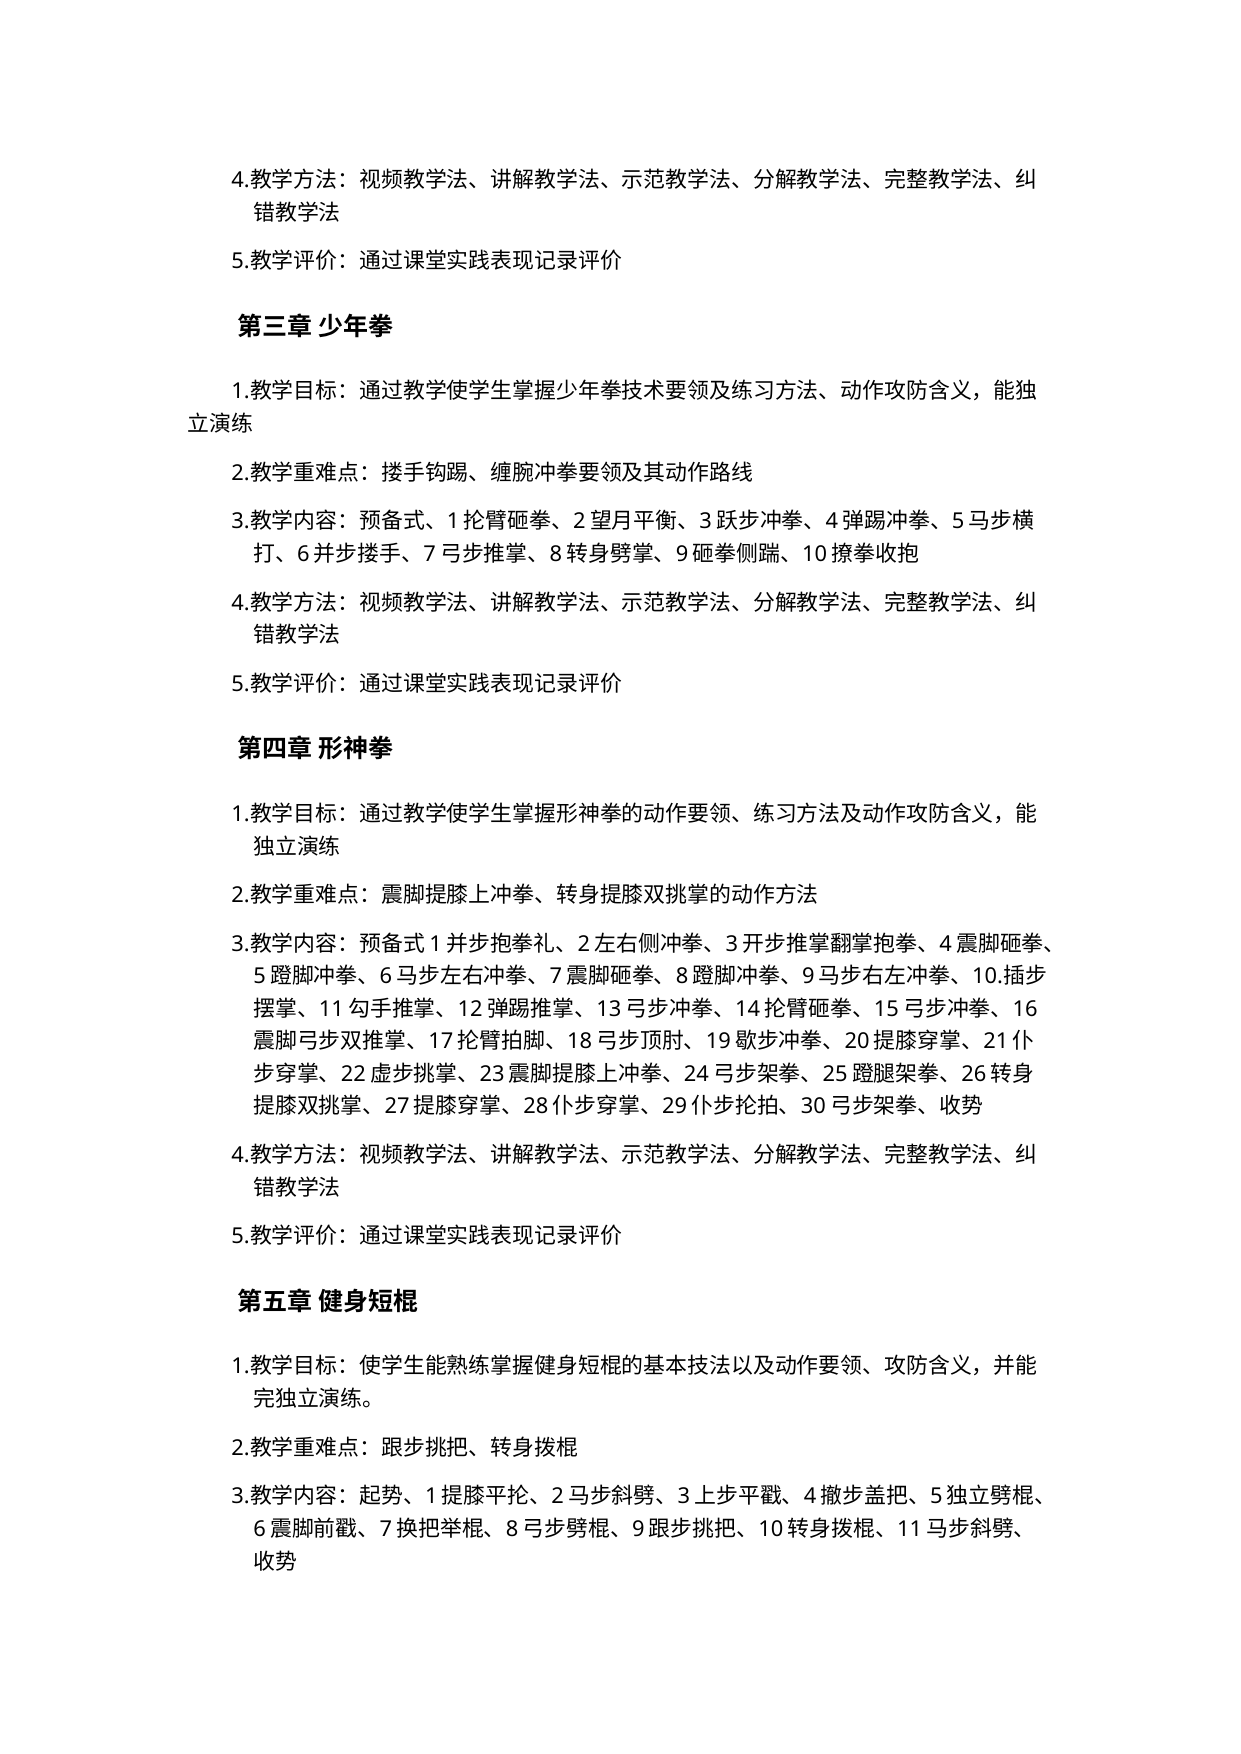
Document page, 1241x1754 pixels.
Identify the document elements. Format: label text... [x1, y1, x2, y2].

text 第三章 少年拳 [187, 292, 1053, 357]
text 3.教学内容：起势、1提膝平抡、2马步斜劈、3上步平戳、4撤步盖把、5独立劈棍、6震脚前戳、7换把举棍、8弓步劈棍、9跟步挑把、10转身拨棍、11马步斜劈、收势 [231, 1478, 1053, 1576]
text 第五章 健身短棍 [187, 1267, 1053, 1332]
text 第四章 形神拳 [187, 714, 1053, 779]
text 3.教学内容：预备式、1抡臂砸拳、2望月平衡、3跃步冲拳、4弹踢冲拳、5马步横打、6并步搂手、7弓步推掌、8转身劈掌、9砸拳侧踹、10撩拳收抱 [231, 503, 1053, 568]
text 4.教学方法：视频教学法、讲解教学法、示范教学法、分解教学法、完整教学法、纠错教学法 [231, 584, 1053, 649]
text 3.教学内容：预备式1并步抱拳礼、2左右侧冲拳、3开步推掌翻掌抱拳、4震脚砸拳、5蹬脚冲拳、6马步左右冲拳、7震脚砸拳、8蹬脚冲拳、9马步右左冲拳、10.插步摆掌、11勾手推掌、12弹踢推掌、13弓步冲拳、14抡臂砸拳、15弓步冲拳、16震脚弓步双推掌、17抡臂拍脚、18弓步顶肘、19歇步冲拳、20提膝穿掌、21仆步穿掌、22虚步挑掌、23震脚提膝上冲拳、24弓步架拳、25蹬腿架拳、26转身提膝双挑掌、27提膝穿掌、28仆步穿掌、29仆步抡拍、30弓步架拳、收势 [231, 926, 1053, 1121]
text 4.教学方法：视频教学法、讲解教学法、示范教学法、分解教学法、完整教学法、纠错教学法 [231, 1137, 1053, 1202]
text 2.教学重难点：搂手钩踢、缠腕冲拳要领及其动作路线 [187, 454, 1053, 487]
text 2.教学重难点：震脚提膝上冲拳、转身提膝双挑掌的动作方法 [187, 877, 1053, 909]
text 1.教学目标：通过教学使学生掌握形神拳的动作要领、练习方法及动作攻防含义，能独立演练 [231, 796, 1053, 861]
text 5.教学评价：通过课堂实践表现记录评价 [187, 666, 1053, 698]
text 5.教学评价：通过课堂实践表现记录评价 [187, 1218, 1053, 1251]
text 5.教学评价：通过课堂实践表现记录评价 [187, 243, 1053, 276]
text 2.教学重难点：跟步挑把、转身拨棍 [187, 1429, 1053, 1462]
text 1.教学目标：使学生能熟练掌握健身短棍的基本技法以及动作要领、攻防含义，并能完独立演练。 [231, 1348, 1053, 1413]
text 1.教学目标：通过教学使学生掌握少年拳技术要领及练习方法、动作攻防含义，能独立演练 [187, 373, 1053, 438]
text 4.教学方法：视频教学法、讲解教学法、示范教学法、分解教学法、完整教学法、纠错教学法 [231, 162, 1053, 227]
